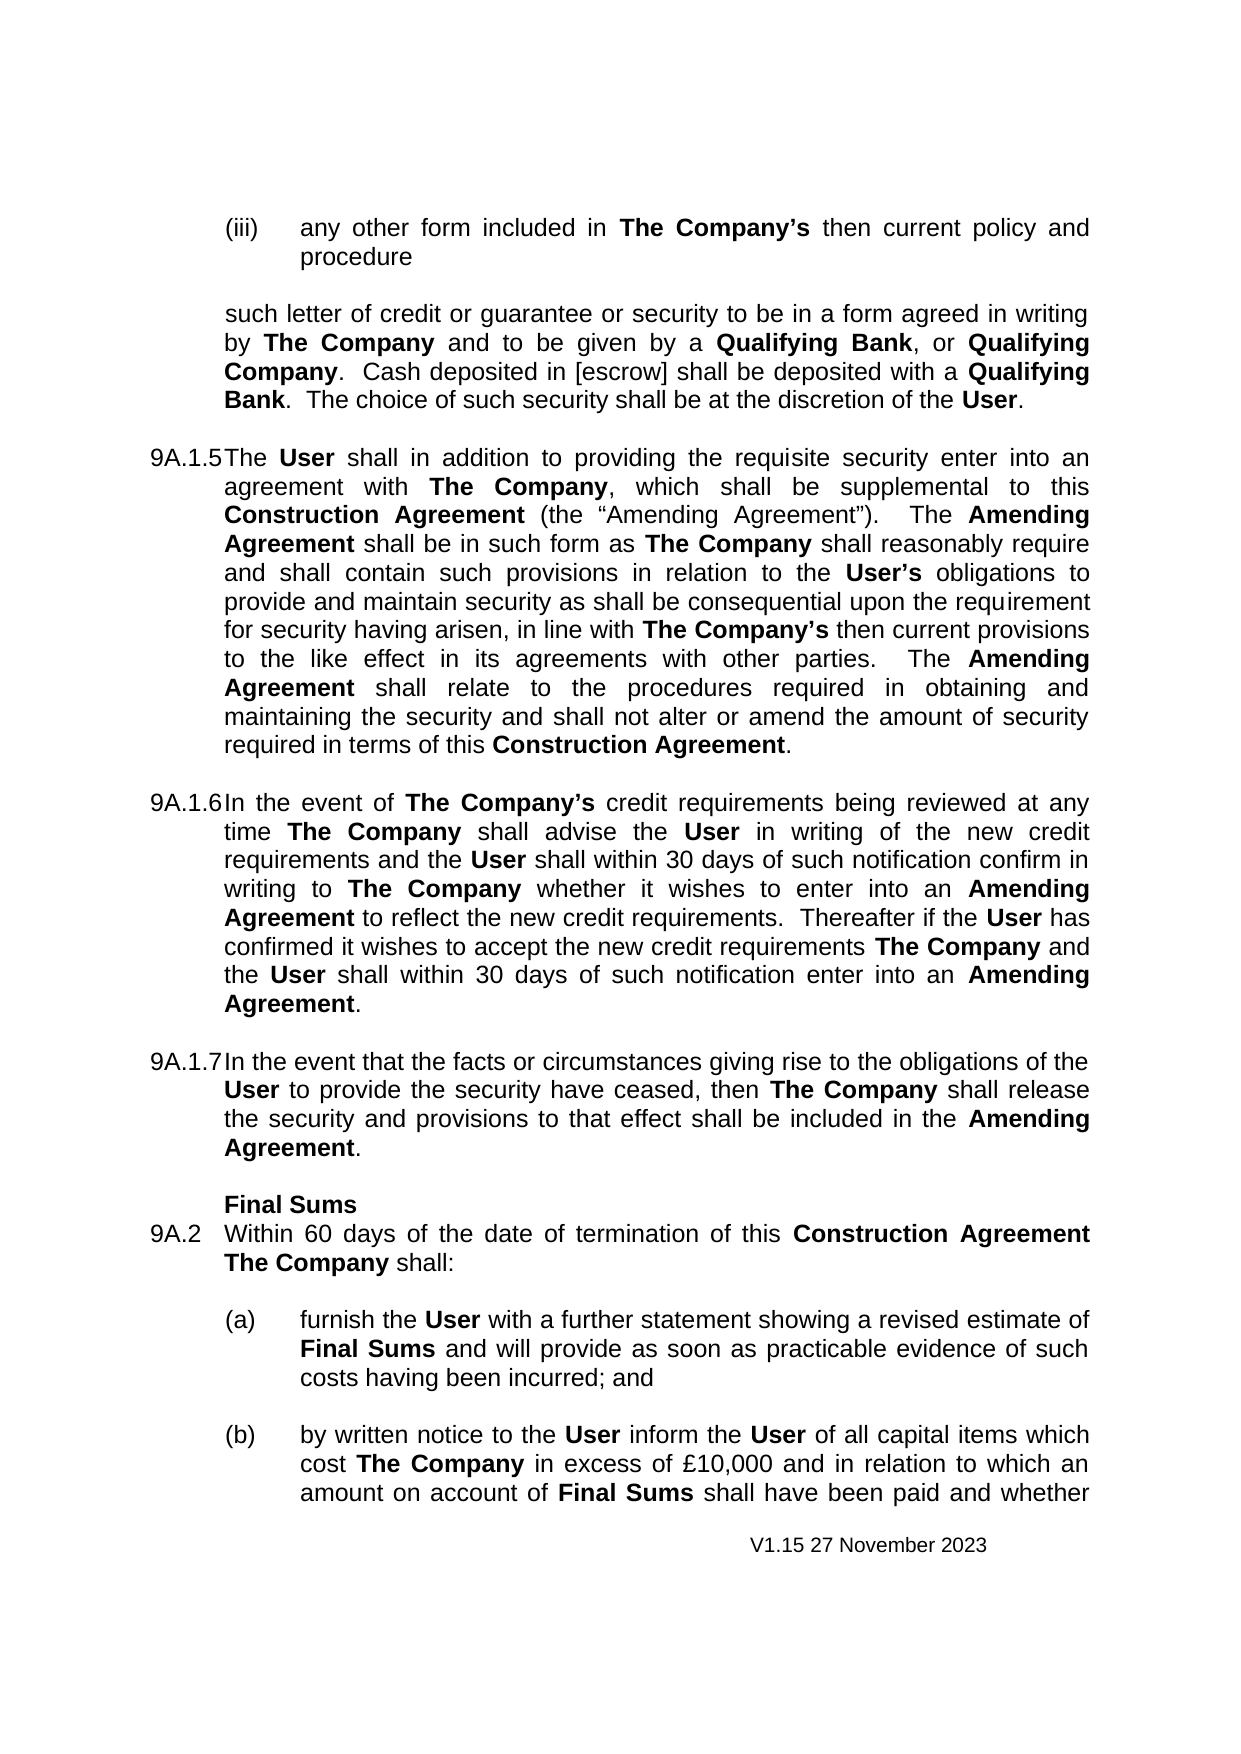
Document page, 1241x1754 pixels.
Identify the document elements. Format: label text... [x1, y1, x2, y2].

text 9A.1.6 In the event of The Company’s credit requirements being reviewed at any time The Company shall advise the User in writing of the new credit requirements and the User shall within 30 days of such notification confirm in writing to The Company whether it wishes to enter into an Amending Agreement to reflect the new credit requirements. Thereafter if the User has confirmed it wishes to accept the new credit requirements The Company and the User shall within 30 days of such notification enter into an Amending Agreement. [150, 788, 1090, 1018]
text such letter of credit or guarantee or security to be in a form agreed in writing by The Company and to be given by a Qualifying Bank, or Qualifying Company. Cash deposited in [escrow] shall be deposited with a Qualifying Bank. The choice of such security shall be at the discretion of the User. [224, 299, 1090, 414]
text 9A.2 Within 60 days of the date of termination of this Construction Agreement The Company shall: [150, 1219, 1090, 1277]
text (a) furnish the User with a further statement showing a revised estimate of Final Sums and will provide as soon as practicable evidence of such costs having been incurred; and [225, 1305, 1090, 1392]
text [225, 1420, 1090, 1507]
text (iii) any other form included in The Company’s then current policy and procedure [225, 213, 1090, 270]
text 9A.1.5 The User shall in addition to providing the requisite security enter into an agreement with The Company, which shall be supplemental to this Construction Agreement (the “Amending Agreement”). The Amending Agreement shall be in such form as The Company shall reasonably require and shall contain such provisions in relation to the User’s obligations to provide and maintain security as shall be consequential upon the requirement for security having arisen, in line with The Company’s then current provisions to the like effect in its agreements with other parties. The Amending Agreement shall relate to the procedures required in obtaining and maintaining the security and shall not alter or amend the amount of security required in terms of this Construction Agreement. [150, 443, 1090, 759]
text 9A.1.7 In the event that the facts or circumstances giving rise to the obligations of the User to provide the security have ceased, then The Company shall release the security and provisions to that effect shall be included in the Amending Agreement. [150, 1047, 1090, 1162]
text Final Sums [150, 1190, 1090, 1219]
